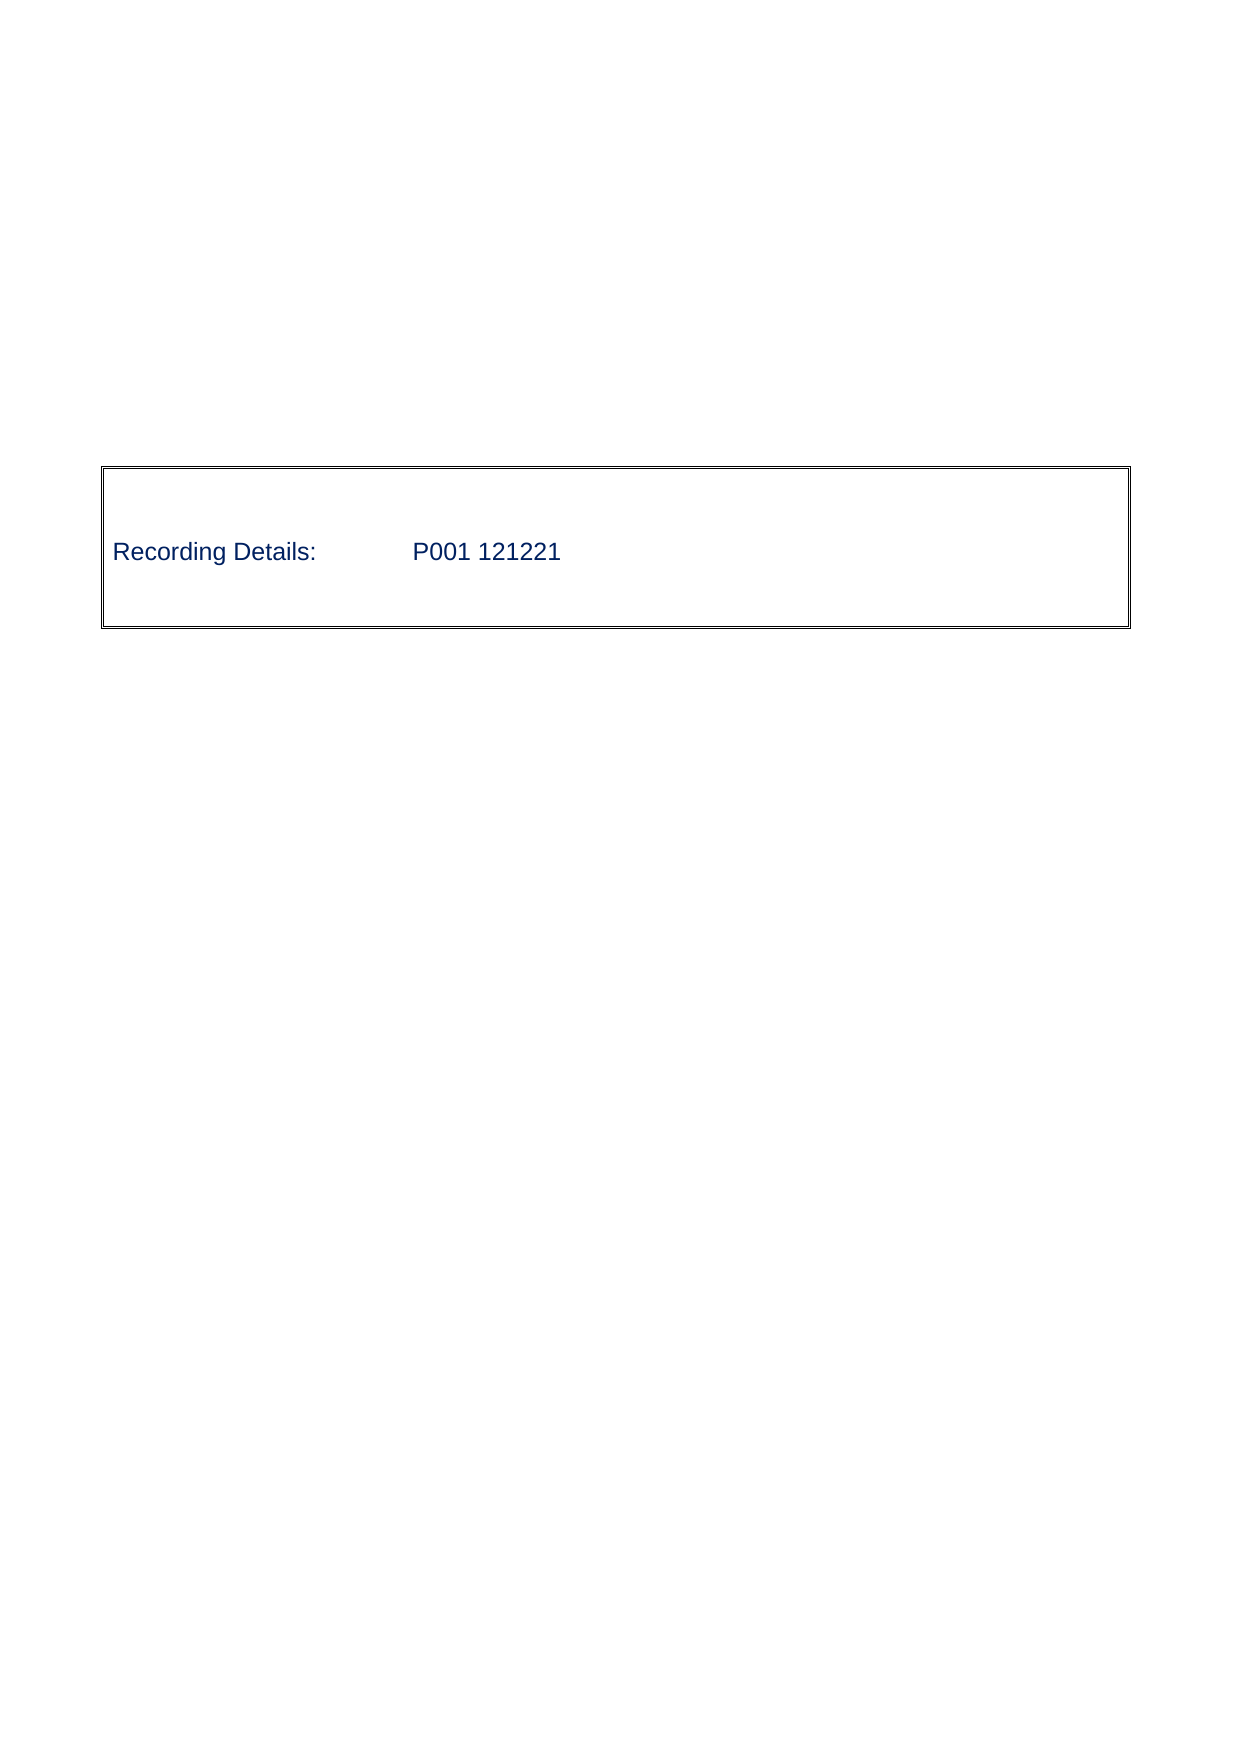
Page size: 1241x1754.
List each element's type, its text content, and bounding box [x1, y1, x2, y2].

text Recording Details: P001 121221 [112, 537, 1128, 566]
